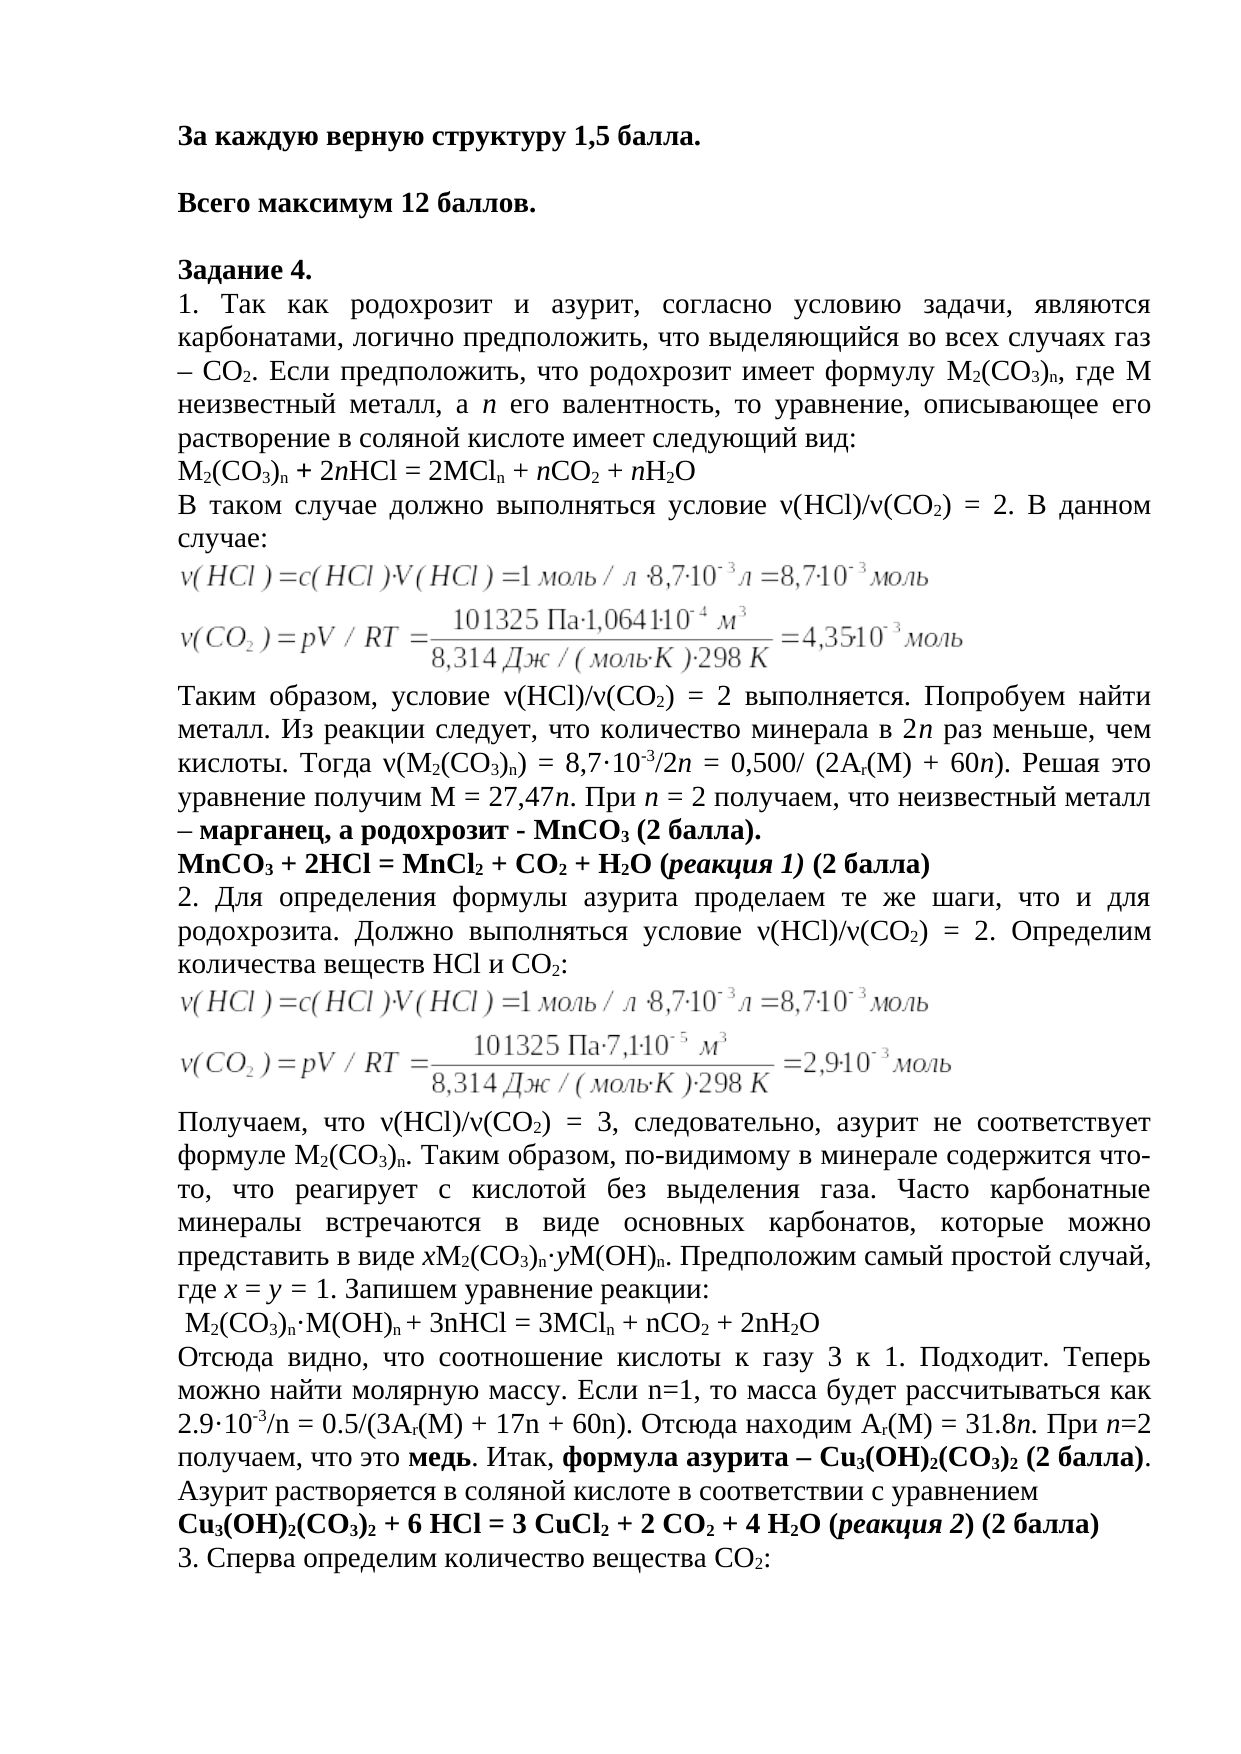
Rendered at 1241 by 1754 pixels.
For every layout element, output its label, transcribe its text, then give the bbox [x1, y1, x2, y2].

text Всего максимум 12 баллов. [177, 185, 1152, 219]
text Отсюда видно, что соотношение кислоты к газу 3 к 1. Подходит. Теперь можно найти молярную массу. Если n=1, то масса будет рассчитываться как 2.9·10-3/n = 0.5/(3Ar(M) + 17n + 60n). Отсюда находим Ar(M) = 31.8n. При n=2 получаем, что это медь. Итак, формула азурита – Cu3(OH)2(CO3)2 (2 балла). Азурит растворяется в соляной кислоте в соответствии с уравнением [177, 1339, 1152, 1506]
text 2. Для определения формулы азурита проделаем те же шаги, что и для родохрозита. Должно выполняться условие ν(HCl)/ν(CO2) = 2. Определим количества веществ HCl и CO2: [177, 879, 1152, 980]
text За каждую верную структуру 1,5 балла. [177, 118, 1152, 152]
text M2(CO3)n + 2nHCl = 2MCln + nCO2 + nH2O [177, 453, 1152, 487]
text В таком случае должно выполняться условие ν(HCl)/ν(CO2) = 2. В данном случае: [177, 487, 1152, 554]
text MnCO3 + 2HCl = MnCl2 + CO2 + H2O (реакция 1) (2 балла) [177, 846, 1152, 879]
text 1. Так как родохрозит и азурит, согласно условию задачи, являются карбонатами, логично предположить, что выделяющийся во всех случаях газ – CO2. Если предположить, что родохрозит имеет формулу M2(CO3)n, где M неизвестный металл, а n его валентность, то уравнение, описывающее его растворение в соляной кислоте имеет следующий вид: [177, 286, 1152, 453]
text Cu3(OH)2(CO3)2 + 6 HCl = 3 CuCl2 + 2 CO2 + 4 H2O (реакция 2) (2 балла) [177, 1506, 1152, 1540]
text Таким образом, условие ν(HCl)/ν(CO2) = 2 выполняется. Попробуем найти металл. Из реакции следует, что количество минерала в 2n раз меньше, чем кислоты. Тогда ν(M2(CO3)n) = 8,7·10-3/2n = 0,500/ (2Ar(M) + 60n). Решая это уравнение получим М = 27,47n. При n = 2 получаем, что неизвестный металл – марганец, а родохрозит - MnCO3 (2 балла). [177, 678, 1152, 846]
text 3. Сперва определим количество вещества CO2: [177, 1540, 1152, 1573]
text M2(CO3)n·M(OH)n + 3nHCl = 3MCln + nCO2 + 2nH2O [177, 1305, 1152, 1339]
text Задание 4. [177, 252, 1152, 286]
text Получаем, что ν(HCl)/ν(CO2) = 3, следовательно, азурит не соответствует формуле M2(CO3)n. Таким образом, по-видимому в минерале содержится что-то, что реагирует с кислотой без выделения газа. Часто карбонатные минералы встречаются в виде основных карбонатов, которые можно представить в виде xM2(CO3)n·yM(OH)n. Предположим самый простой случай, где х = y = 1. Запишем уравнение реакции: [177, 1104, 1152, 1305]
